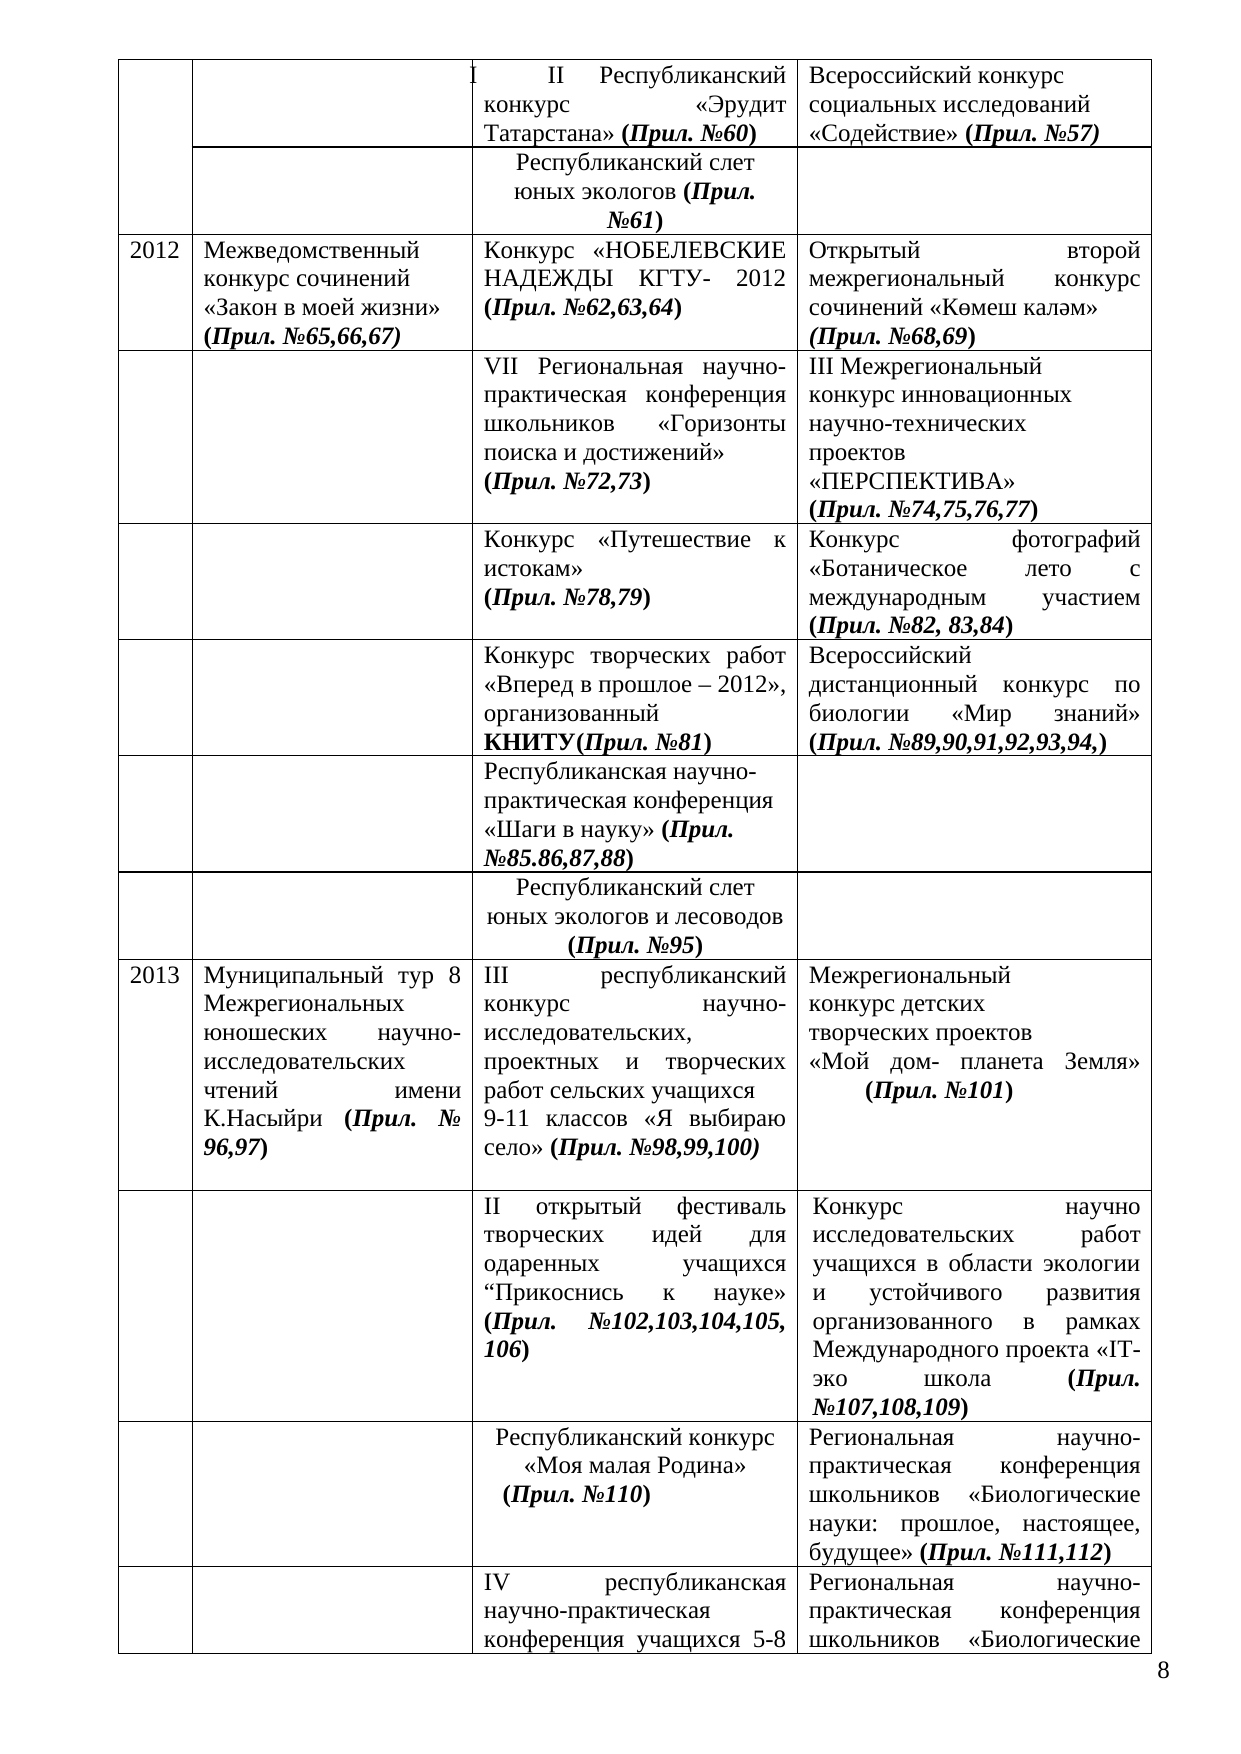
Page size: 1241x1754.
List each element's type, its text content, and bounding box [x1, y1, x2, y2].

table_cell [119, 873, 192, 959]
table_cell Всероссийский дистанционный конкурс по биологии «Мир знаний» (Прил. №89,90,91,92,93,94,) [798, 640, 1151, 755]
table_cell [798, 1567, 1151, 1653]
table_cell Конкурс «Путешествие к истокам» (Прил. №78,79) [473, 524, 797, 639]
table_cell [119, 60, 192, 234]
table_cell Конкурс творческих работ «Вперед в прошлое – 2012», организованный КНИТУ(Прил. №81) [473, 640, 797, 755]
table_cell Республиканская научно-практическая конференция «Шаги в науку» (Прил. №85.86,87,88) [473, 756, 797, 871]
table_cell [119, 640, 192, 755]
table_cell [193, 1422, 472, 1566]
table_cell 2012 [119, 235, 192, 350]
table_cell [193, 60, 472, 146]
table_cell VII Региональная научно-практическая конференция школьников «Горизонты поиска и достижений» (Прил. №72,73) [473, 351, 797, 523]
table_cell [193, 524, 472, 639]
table_cell Региональная научно-практическая конференция школьников «Биологические науки: прошлое, настоящее, будущее» (Прил. №111,112) [798, 1422, 1151, 1566]
table_cell II открытый фестиваль творческих идей для одаренных учащихся “Прикоснись к науке» (Прил. №102,103,104,105, 106) [473, 1191, 797, 1421]
table_cell [193, 1567, 472, 1653]
table_cell [119, 1191, 192, 1421]
table_cell [193, 756, 472, 871]
table_cell [193, 873, 472, 959]
table_cell Конкурс фотографий «Ботаническое лето с международным участием (Прил. №82, 83,84) [798, 524, 1151, 639]
table_cell [798, 756, 1151, 871]
table_cell [119, 524, 192, 639]
table_cell [193, 351, 472, 523]
table_cell [193, 148, 472, 234]
table_cell [119, 1567, 192, 1653]
table_cell [798, 148, 1151, 234]
table_cell [119, 756, 192, 871]
table_cell Всероссийский конкурс социальных исследований «Содействие» (Прил. №57) [798, 60, 1151, 146]
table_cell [473, 1567, 797, 1653]
table_cell Республиканский слет юных экологов и лесоводов (Прил. №95) [473, 873, 797, 959]
table_cell 2013 [119, 960, 192, 1190]
table_cell [119, 351, 192, 523]
table_cell Муниципальный тур 8 Межрегиональных юношеских научно-исследовательских чтений имени К.Насыйри (Прил. № 96,97) [193, 960, 472, 1190]
table_cell Республиканский конкурс «Моя малая Родина» (Прил. №110) [473, 1422, 797, 1566]
table_cell Открытый второй межрегиональный конкурс сочинений «Көмеш каләм» (Прил. №68,69) [798, 235, 1151, 350]
table_cell Конкурс научно исследовательских работ учащихся в области экологии и устойчивого развития организованного в рамках Международного проекта «IT-эко школа (Прил. №107,108,109) [798, 1191, 1151, 1421]
table_cell [119, 1422, 192, 1566]
table_cell I II Республиканский конкурс «Эрудит Татарстана» (Прил. №60) [473, 60, 797, 146]
table_cell [193, 1191, 472, 1421]
table_cell Республиканский слет юных экологов (Прил. №61) [473, 148, 797, 234]
table_cell Конкурс «НОБЕЛЕВСКИЕ НАДЕЖДЫ КГТУ- 2012 (Прил. №62,63,64) [473, 235, 797, 350]
table_cell Межведомственный конкурс сочинений «Закон в моей жизни» (Прил. №65,66,67) [193, 235, 472, 350]
table_cell [798, 873, 1151, 959]
table_cell III республиканский конкурс научно-исследовательских, проектных и творческих работ сельских учащихся 9-11 классов «Я выбираю село» (Прил. №98,99,100) [473, 960, 797, 1190]
table_cell Межрегиональный конкурс детских творческих проектов «Мой дом- планета Земля» (Прил. №101) [798, 960, 1151, 1190]
table_cell III Межрегиональный конкурс инновационных научно-технических проектов «ПЕРСПЕКТИВА» (Прил. №74,75,76,77) [798, 351, 1151, 523]
table_cell [193, 640, 472, 755]
